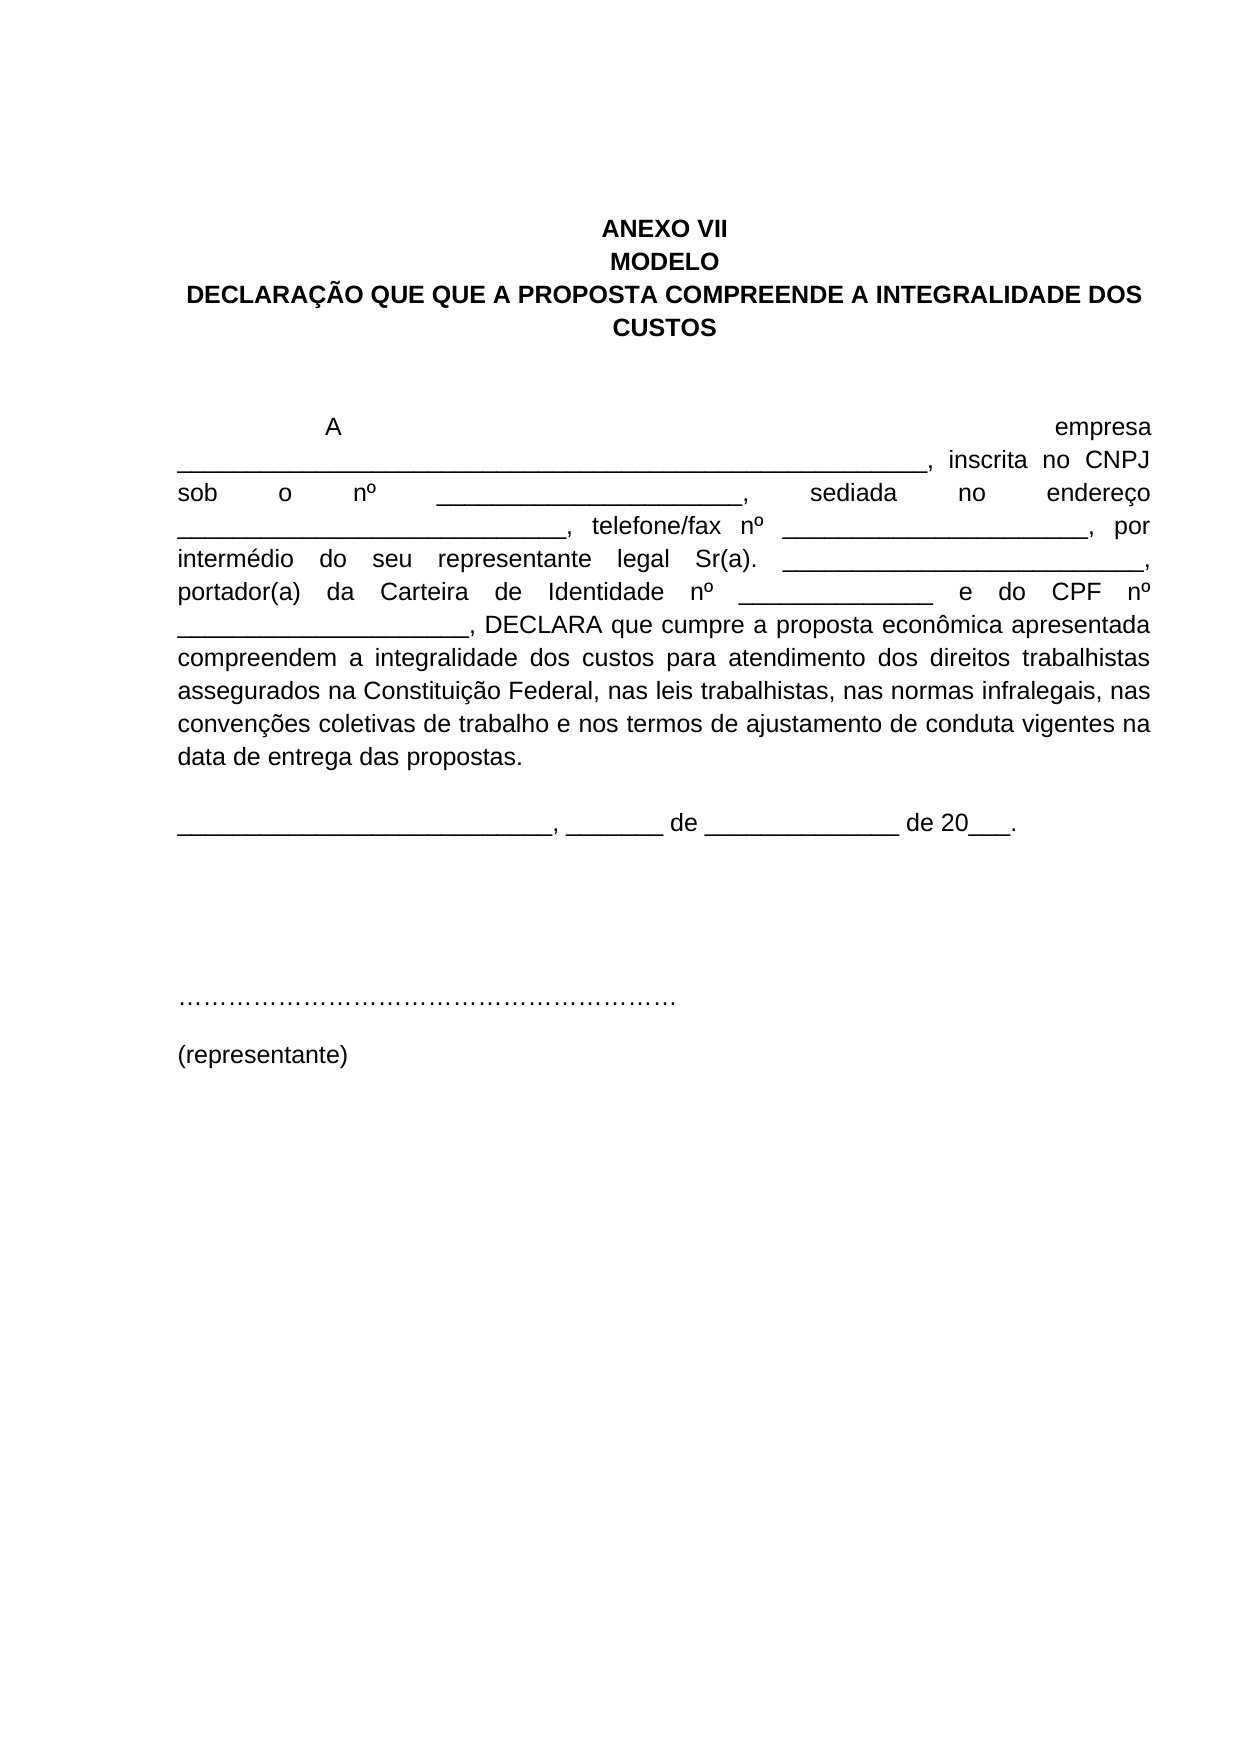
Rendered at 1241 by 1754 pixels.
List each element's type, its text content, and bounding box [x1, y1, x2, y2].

text MODELO [177, 247, 1152, 275]
text (representante) [177, 1040, 1152, 1069]
text DECLARAÇÃO QUE QUE A PROPOSTA COMPREENDE A INTEGRALIDADE DOS CUSTOS [177, 280, 1152, 341]
text ___________________________, _______ de ______________ de 20___. [177, 808, 1152, 837]
text ANEXO VII [177, 214, 1152, 242]
text …………………………………………………… [177, 982, 1152, 1011]
text A empresa ______________________________________________________, inscrita no CNPJ sob o nº ______________________, sediada no endereço ____________________________, telefone/fax nº ______________________, por intermédio do seu representante legal Sr(a). __________________________, portador(a) da Carteira de Identidade nº ______________ e do CPF nº _____________________, DECLARA que cumpre a proposta econômica apresentada compreendem a integralidade dos custos para atendimento dos direitos trabalhistas assegurados na Constituição Federal, nas leis trabalhistas, nas normas infralegais, nas convenções coletivas de trabalho e nos termos de ajustamento de conduta vigentes na data de entrega das propostas. [177, 412, 1152, 771]
